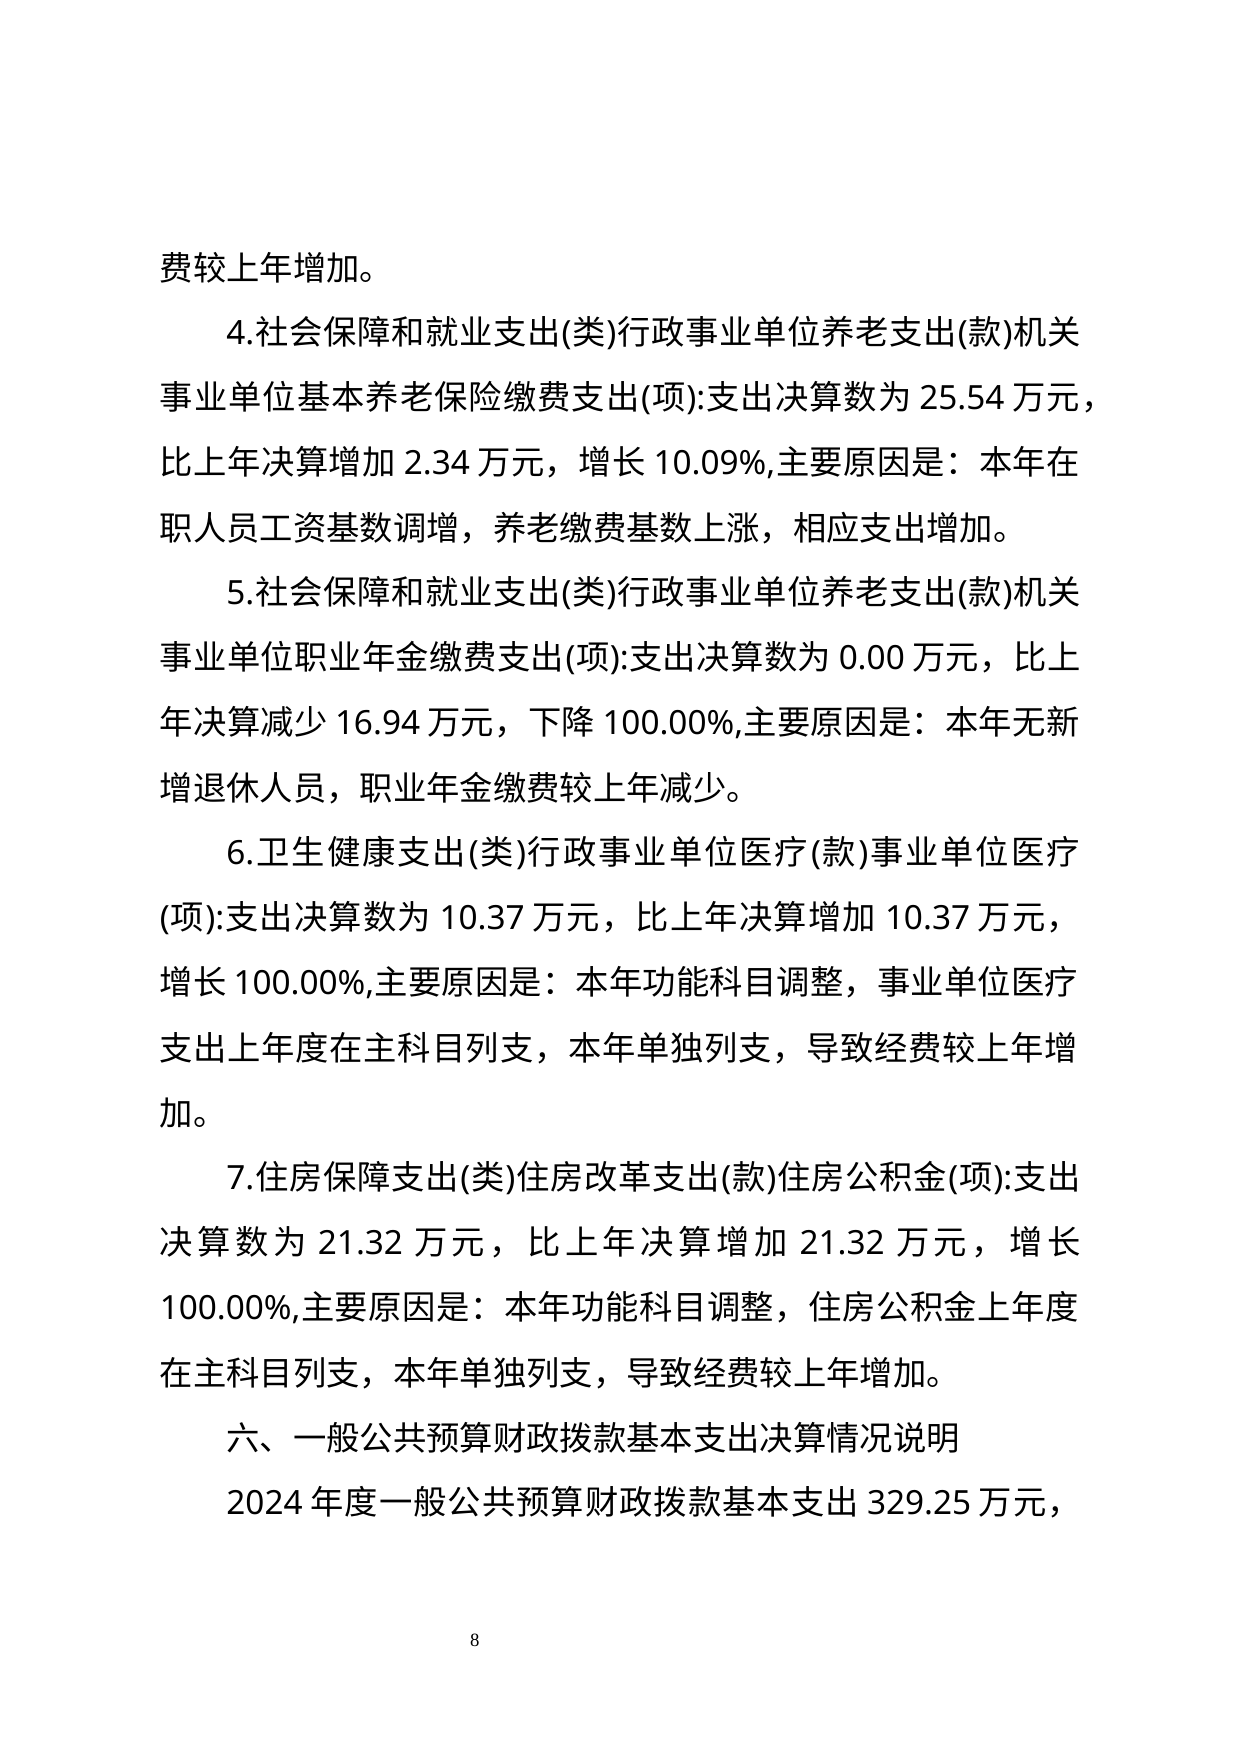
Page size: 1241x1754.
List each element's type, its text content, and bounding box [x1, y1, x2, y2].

text 5.社会保障和就业支出(类)行政事业单位养老支出(款)机关事业单位职业年金缴费支出(项):支出决算数为0.00万元，比上年决算减少16.94万元，下降100.00%,主要原因是：本年无新增退休人员，职业年金缴费较上年减少。 [159, 558, 1081, 818]
text 7.住房保障支出(类)住房改革支出(款)住房公积金(项):支出决算数为21.32万元，比上年决算增加21.32万元，增长100.00%,主要原因是：本年功能科目调整，住房公积金上年度在主科目列支，本年单独列支，导致经费较上年增加。 [159, 1143, 1081, 1403]
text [159, 1468, 1081, 1533]
text 6.卫生健康支出(类)行政事业单位医疗(款)事业单位医疗(项):支出决算数为10.37万元，比上年决算增加10.37万元，增长100.00%,主要原因是：本年功能科目调整，事业单位医疗支出上年度在主科目列支，本年单独列支，导致经费较上年增加。 [159, 818, 1081, 1143]
text 六、一般公共预算财政拨款基本支出决算情况说明 [159, 1403, 1081, 1468]
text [159, 233, 1081, 298]
text 4.社会保障和就业支出(类)行政事业单位养老支出(款)机关事业单位基本养老保险缴费支出(项):支出决算数为25.54万元，比上年决算增加2.34万元，增长10.09%,主要原因是：本年在职人员工资基数调增，养老缴费基数上涨，相应支出增加。 [159, 298, 1081, 558]
